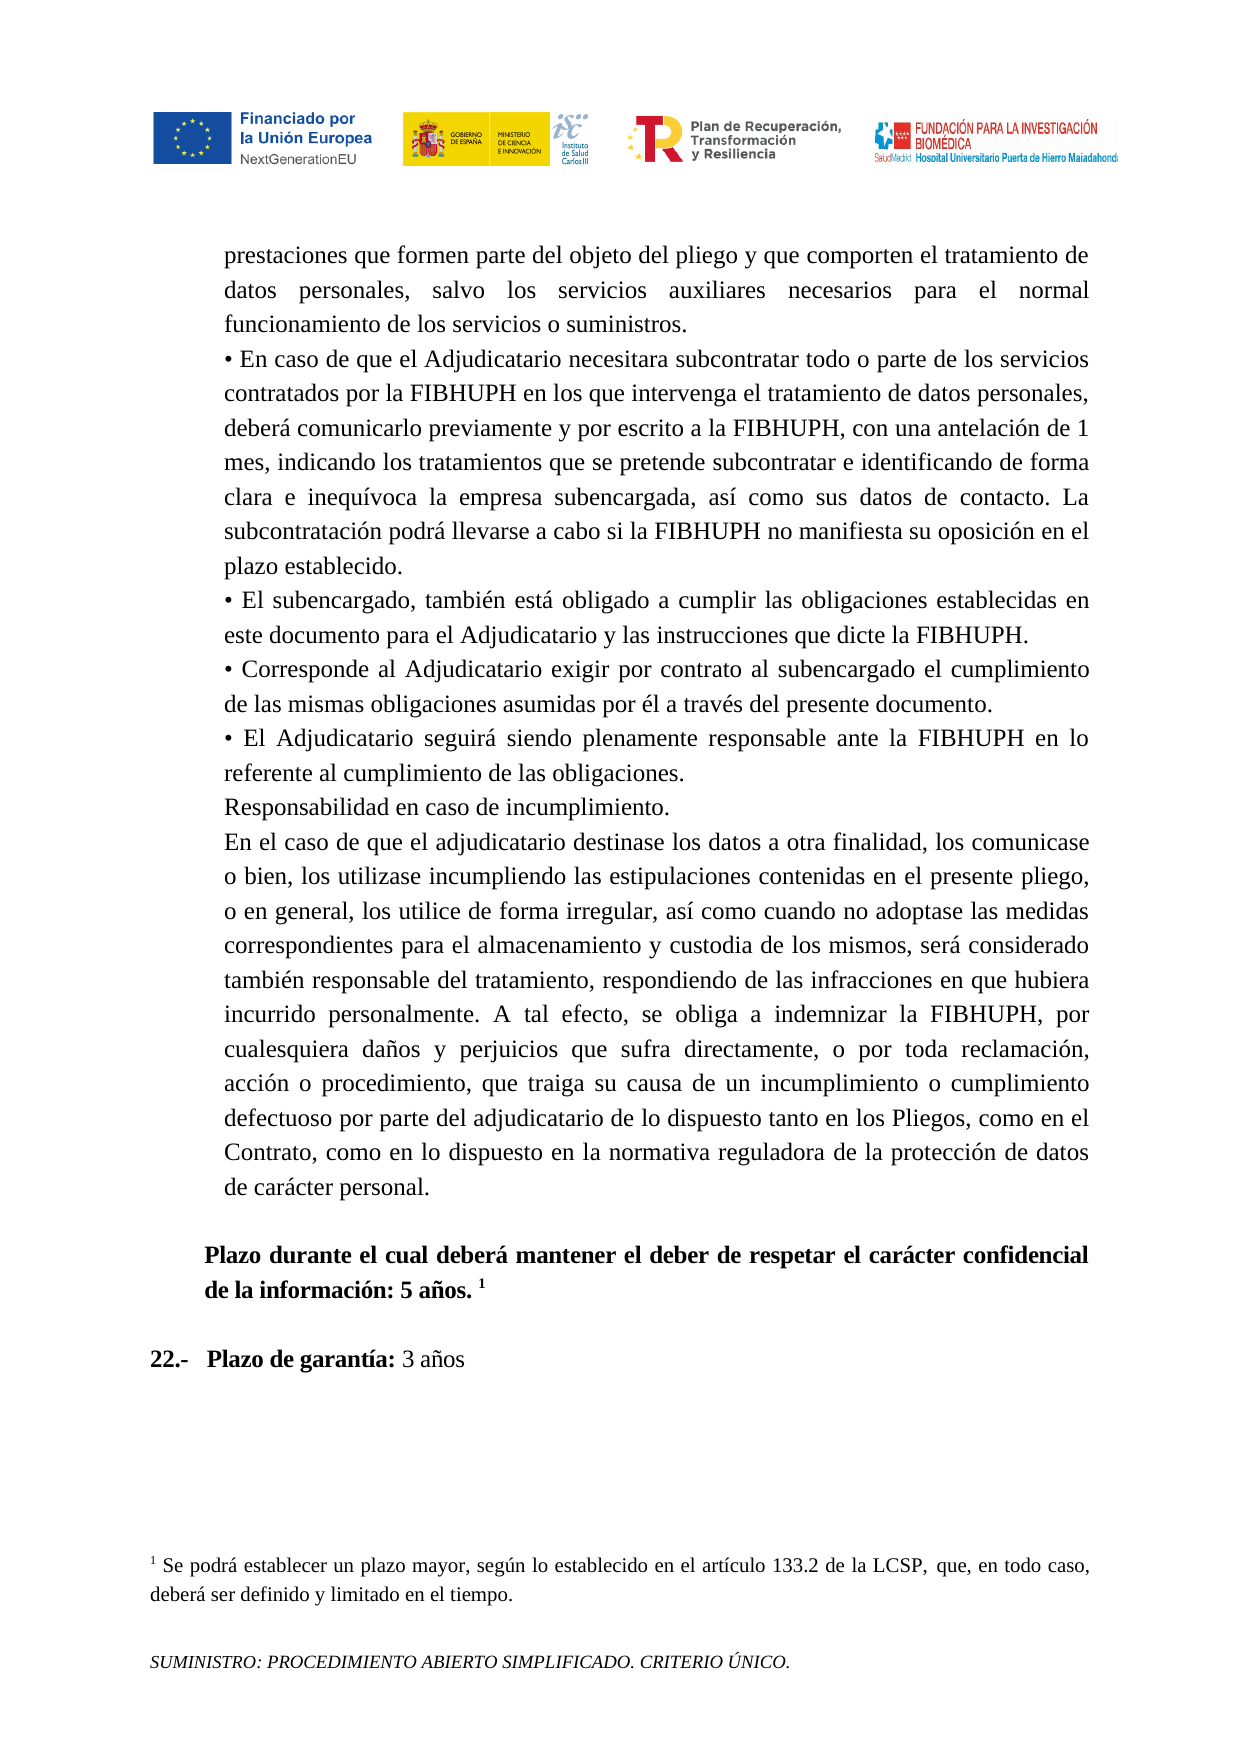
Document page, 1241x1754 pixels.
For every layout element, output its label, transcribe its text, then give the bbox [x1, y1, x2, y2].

text Plazo durante el cual deberá mantener el deber de respetar el carácter confidencial de la información: 5 años. [204, 1241, 1090, 1304]
text • En caso de que el Adjudicatario necesitara subcontratar todo o parte de los servicios contratados por la FIBHUPH en los que intervenga el tratamiento de datos personales, deberá comunicarlo previamente y por escrito a la FIBHUPH, con una antelación de 1 mes, indicando los tratamientos que se pretende subcontratar e identificando de forma clara e inequívoca la empresa subencargada, así como sus datos de contacto. La subcontratación podrá llevarse a cabo si la FIBHUPH no manifiesta su oposición en el plazo establecido. [224, 344, 1090, 580]
text En el caso de que el adjudicatario destinase los datos a otra finalidad, los comunicase o bien, los utilizase incumpliendo las estipulaciones contenidas en el presente pliego, o en general, los utilice de forma irregular, así como cuando no adoptase las medidas correspondientes para el almacenamiento y custodia de los mismos, será considerado también responsable del tratamiento, respondiendo de las infracciones en que hubiera incurrido personalmente. A tal efecto, se obliga a indemnizar la FIBHUPH, por cualesquiera daños y perjuicios que sufra directamente, o por toda reclamación, acción o procedimiento, que traiga su causa de un incumplimiento o cumplimiento defectuoso por parte del adjudicatario de lo dispuesto tanto en los Pliegos, como en el Contrato, como en lo dispuesto en la normativa reguladora de la protección de datos de carácter personal. [224, 827, 1090, 1200]
picture [150, 109, 374, 166]
text • El Adjudicatario seguirá siendo plenamente responsable ante la FIBHUPH en lo referente al cumplimiento de las obligaciones. [224, 723, 1090, 787]
text 22.- Plazo de garantía: 3 años [150, 1344, 1090, 1373]
picture [626, 109, 843, 166]
text • El subencargado, también está obligado a cumplir las obligaciones establecidas en este documento para el Adjudicatario y las instrucciones que dicte la FIBHUPH. [224, 585, 1090, 649]
text Responsabilidad en caso de incumplimiento. [224, 792, 1090, 821]
picture [873, 117, 1118, 162]
text • Corresponde al Adjudicatario exigir por contrato al subencargado el cumplimiento de las mismas obligaciones asumidas por él a través del presente documento. [224, 654, 1090, 718]
picture [403, 112, 593, 166]
